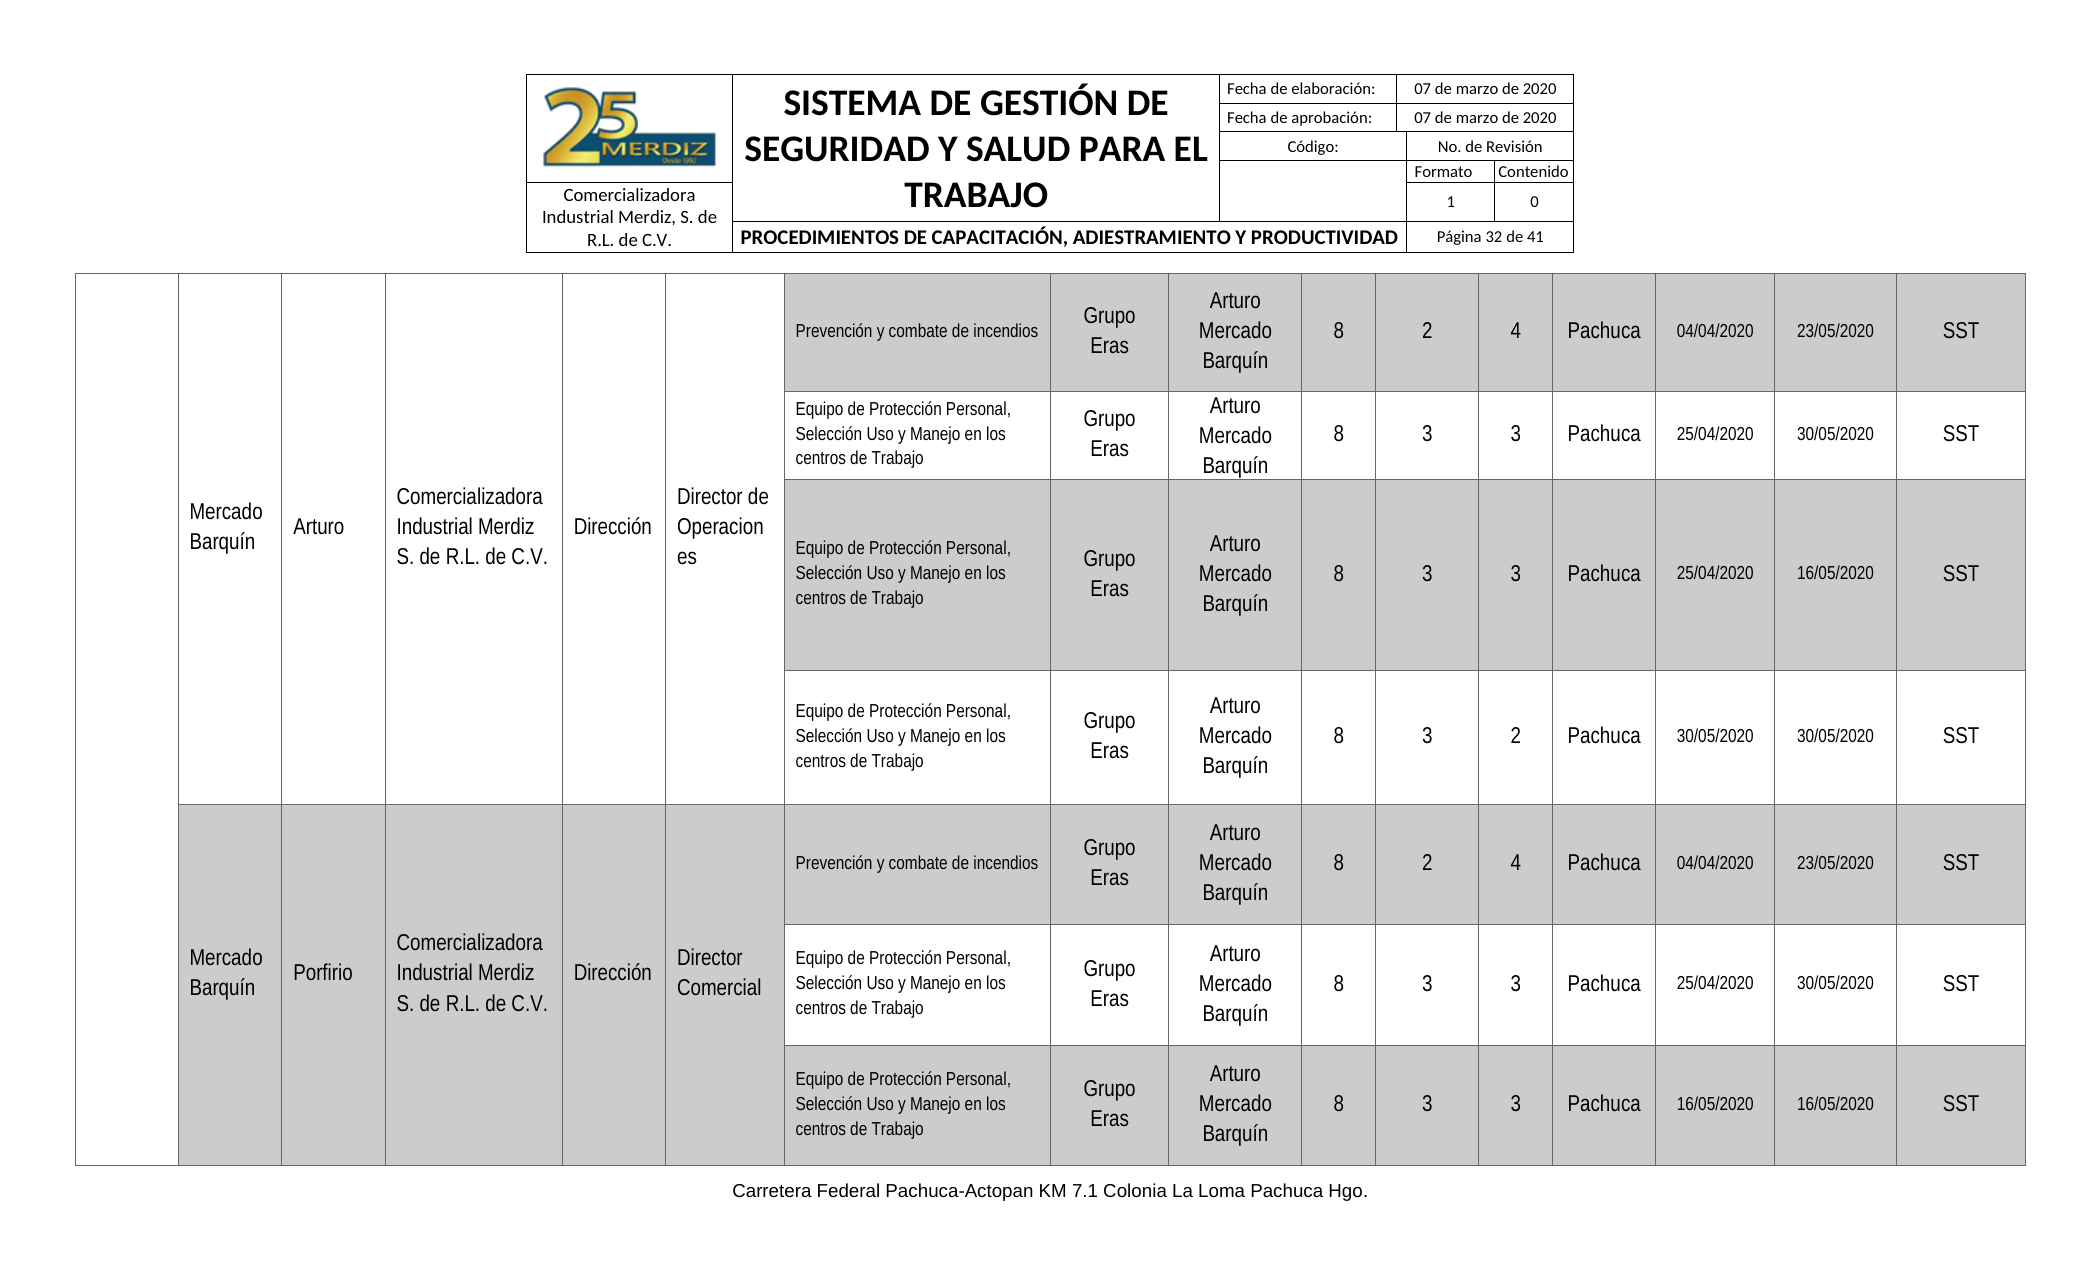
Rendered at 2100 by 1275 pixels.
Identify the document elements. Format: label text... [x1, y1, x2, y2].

table_cell 8 [1302, 274, 1375, 391]
table_cell SST [1897, 805, 2025, 924]
table_cell Porfirio [282, 805, 385, 1165]
table_cell Prevención y combate de incendios [785, 805, 1050, 924]
table_cell SST [1897, 925, 2025, 1044]
table_cell SST [1897, 1046, 2025, 1165]
table_cell 3 [1376, 671, 1478, 803]
table_cell Comercializadora Industrial Merdiz S. de R.L. de C.V. [386, 805, 562, 1165]
table_cell Grupo Eras [1051, 1046, 1168, 1165]
table_cell 3 [1479, 925, 1552, 1044]
table_cell 3 [1479, 392, 1552, 479]
table_cell Pachuca [1553, 1046, 1655, 1165]
table_cell Arturo Mercado Barquín [1169, 480, 1301, 670]
table_cell 3 [1376, 1046, 1478, 1165]
table_cell Arturo Mercado Barquín [1169, 671, 1301, 803]
table_cell 04/04/2020 [1656, 274, 1774, 391]
table_cell 30/05/2020 [1775, 925, 1896, 1044]
table_cell Grupo Eras [1051, 392, 1168, 479]
table_cell 8 [1302, 392, 1375, 479]
table_cell 16/05/2020 [1656, 1046, 1774, 1165]
table_cell Dirección [563, 805, 665, 1165]
table_cell 8 [1302, 805, 1375, 924]
table_cell 2 [1376, 274, 1478, 391]
table_cell 30/05/2020 [1775, 392, 1896, 479]
table_cell Grupo Eras [1051, 805, 1168, 924]
table_cell 23/05/2020 [1775, 274, 1896, 391]
table_cell Arturo Mercado Barquín [1169, 925, 1301, 1044]
table_cell Director de Operaciones [666, 274, 784, 803]
table_cell SST [1897, 274, 2025, 391]
table_cell 8 [1302, 1046, 1375, 1165]
table_cell Pachuca [1553, 671, 1655, 803]
table_cell Equipo de Protección Personal, Selección Uso y Manejo en los centros de Trabajo [785, 1046, 1050, 1165]
table_cell SST [1897, 392, 2025, 479]
table_cell SST [1897, 671, 2025, 803]
table_cell Equipo de Protección Personal, Selección Uso y Manejo en los centros de Trabajo [785, 671, 1050, 803]
table_cell 3 [1376, 392, 1478, 479]
table_cell 23/05/2020 [1775, 805, 1896, 924]
table_cell Comercializadora Industrial Merdiz S. de R.L. de C.V. [386, 274, 562, 803]
table_cell Arturo Mercado Barquín [1169, 392, 1301, 479]
table_cell SST [1897, 480, 2025, 670]
table_cell 30/05/2020 [1656, 671, 1774, 803]
table_cell 3 [1376, 480, 1478, 670]
table_cell 8 [1302, 480, 1375, 670]
table_cell 16/05/2020 [1775, 480, 1896, 670]
table_cell 3 [1479, 1046, 1552, 1165]
table_cell 25/04/2020 [1656, 480, 1774, 670]
table_cell Grupo Eras [1051, 480, 1168, 670]
table_cell Pachuca [1553, 925, 1655, 1044]
table_cell Arturo Mercado Barquín [1169, 274, 1301, 391]
table_cell Pachuca [1553, 274, 1655, 391]
table_cell 2 [1376, 805, 1478, 924]
table_cell Mercado Barquín [179, 805, 281, 1165]
table_cell Prevención y combate de incendios [785, 274, 1050, 391]
table_cell Pachuca [1553, 392, 1655, 479]
table_cell Arturo Mercado Barquín [1169, 805, 1301, 924]
table_cell 25/04/2020 [1656, 392, 1774, 479]
table_cell Grupo Eras [1051, 671, 1168, 803]
table_cell Equipo de Protección Personal, Selección Uso y Manejo en los centros de Trabajo [785, 480, 1050, 670]
table_cell 30/05/2020 [1775, 671, 1896, 803]
table_cell 04/04/2020 [1656, 805, 1774, 924]
table_cell 4 [1479, 805, 1552, 924]
table_cell 4 [1479, 274, 1552, 391]
table_cell Dirección [563, 274, 665, 803]
table_cell Director Comercial [666, 805, 784, 1165]
table_cell Equipo de Protección Personal, Selección Uso y Manejo en los centros de Trabajo [785, 392, 1050, 479]
table_cell Grupo Eras [1051, 274, 1168, 391]
table_cell 2 [1479, 671, 1552, 803]
table_cell Arturo [282, 274, 385, 803]
table_cell 3 [1479, 480, 1552, 670]
table_cell 8 [1302, 925, 1375, 1044]
table_cell Pachuca [1553, 480, 1655, 670]
table_cell Arturo Mercado Barquín [1169, 1046, 1301, 1165]
table_cell Grupo Eras [1051, 925, 1168, 1044]
table_cell 16/05/2020 [1775, 1046, 1896, 1165]
table_cell 25/04/2020 [1656, 925, 1774, 1044]
table_cell Pachuca [1553, 805, 1655, 924]
table_cell 3 [1376, 925, 1478, 1044]
table_cell Equipo de Protección Personal, Selección Uso y Manejo en los centros de Trabajo [785, 925, 1050, 1044]
table_cell 8 [1302, 671, 1375, 803]
picture [533, 81, 726, 176]
table_cell Mercado Barquín [179, 274, 281, 803]
